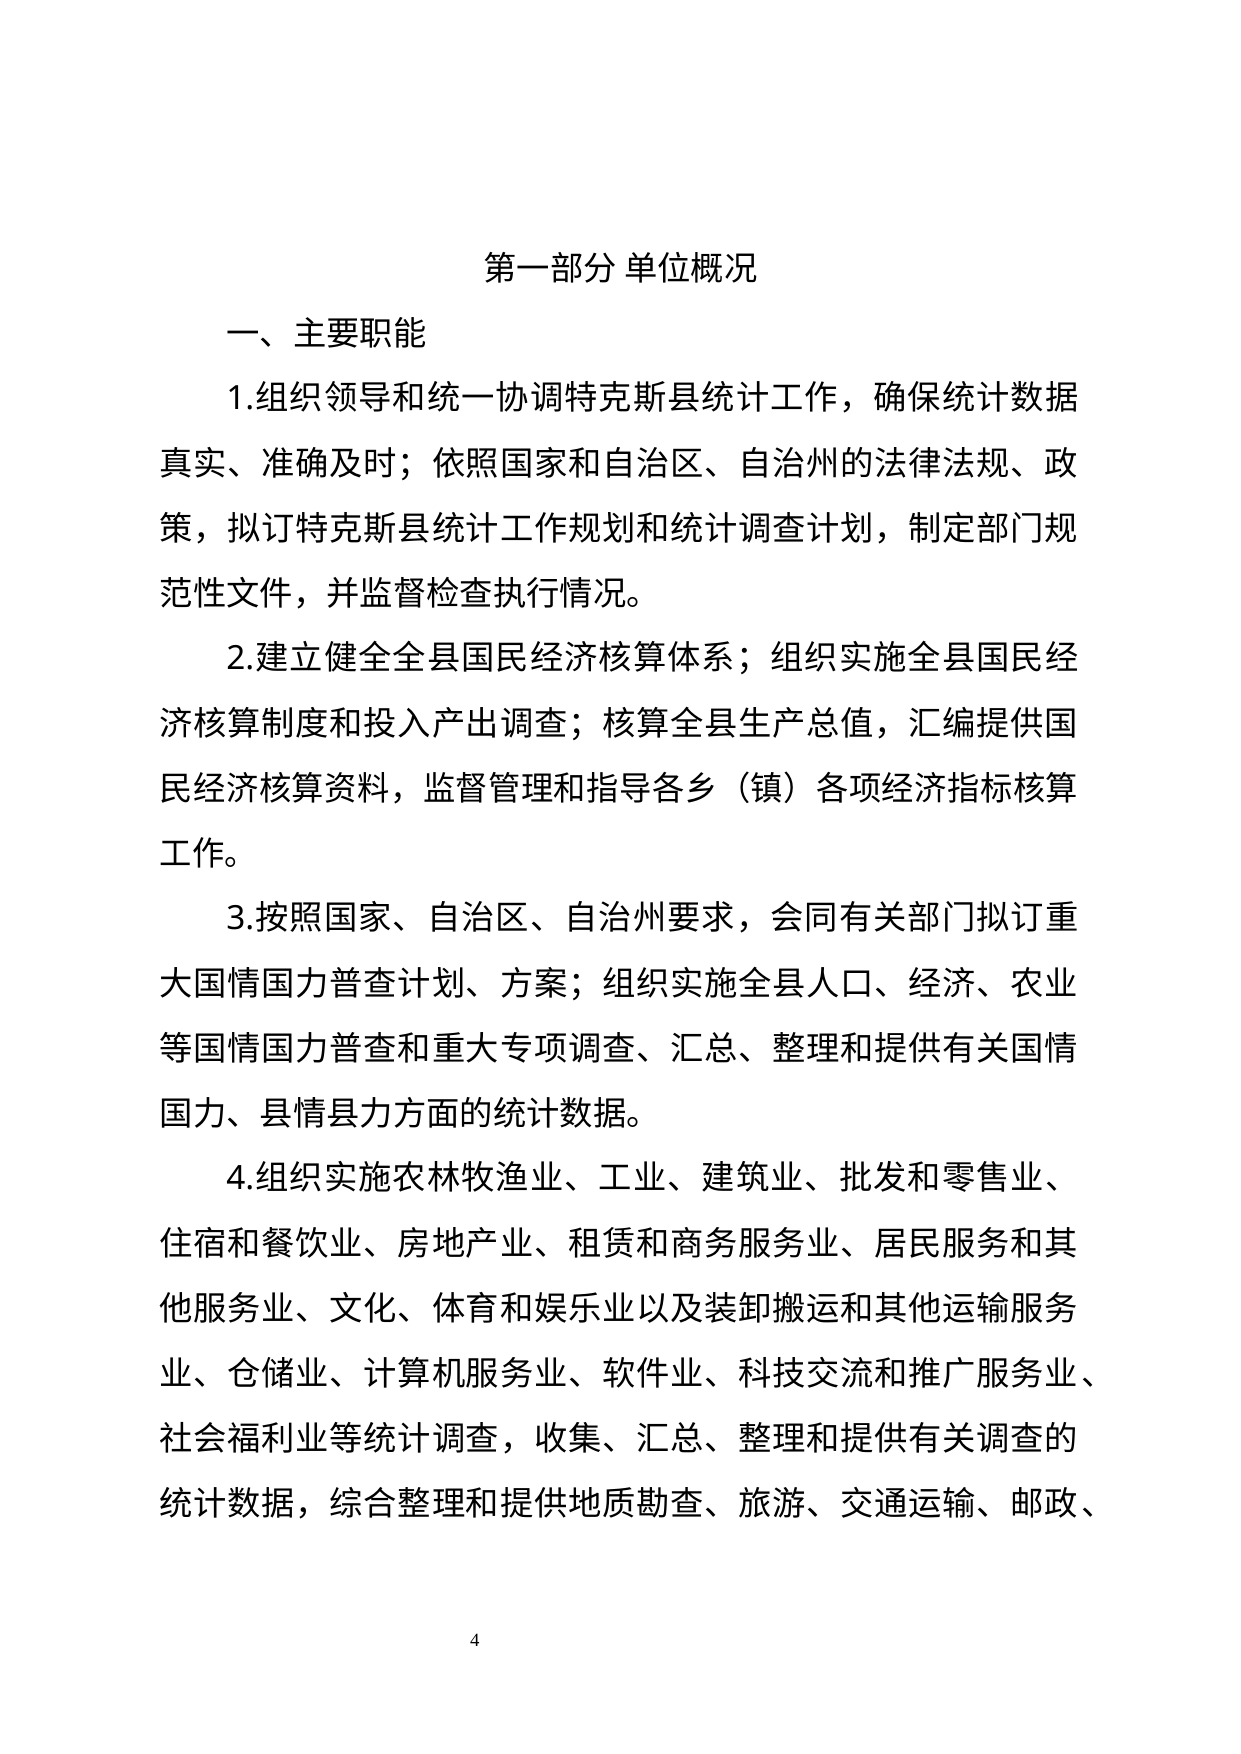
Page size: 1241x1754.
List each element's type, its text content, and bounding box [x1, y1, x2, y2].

text 2.建立健全全县国民经济核算体系；组织实施全县国民经济核算制度和投入产出调查；核算全县生产总值，汇编提供国民经济核算资料，监督管理和指导各乡（镇）各项经济指标核算工作。 [159, 623, 1081, 883]
text 第一部分 单位概况 [159, 233, 1081, 298]
text 3.按照国家、自治区、自治州要求，会同有关部门拟订重大国情国力普查计划、方案；组织实施全县人口、经济、农业等国情国力普查和重大专项调查、汇总、整理和提供有关国情国力、县情县力方面的统计数据。 [159, 883, 1081, 1143]
text 一、主要职能 [159, 298, 1081, 363]
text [159, 1143, 1081, 1533]
text 1.组织领导和统一协调特克斯县统计工作，确保统计数据真实、准确及时；依照国家和自治区、自治州的法律法规、政策，拟订特克斯县统计工作规划和统计调查计划，制定部门规范性文件，并监督检查执行情况。 [159, 363, 1081, 623]
